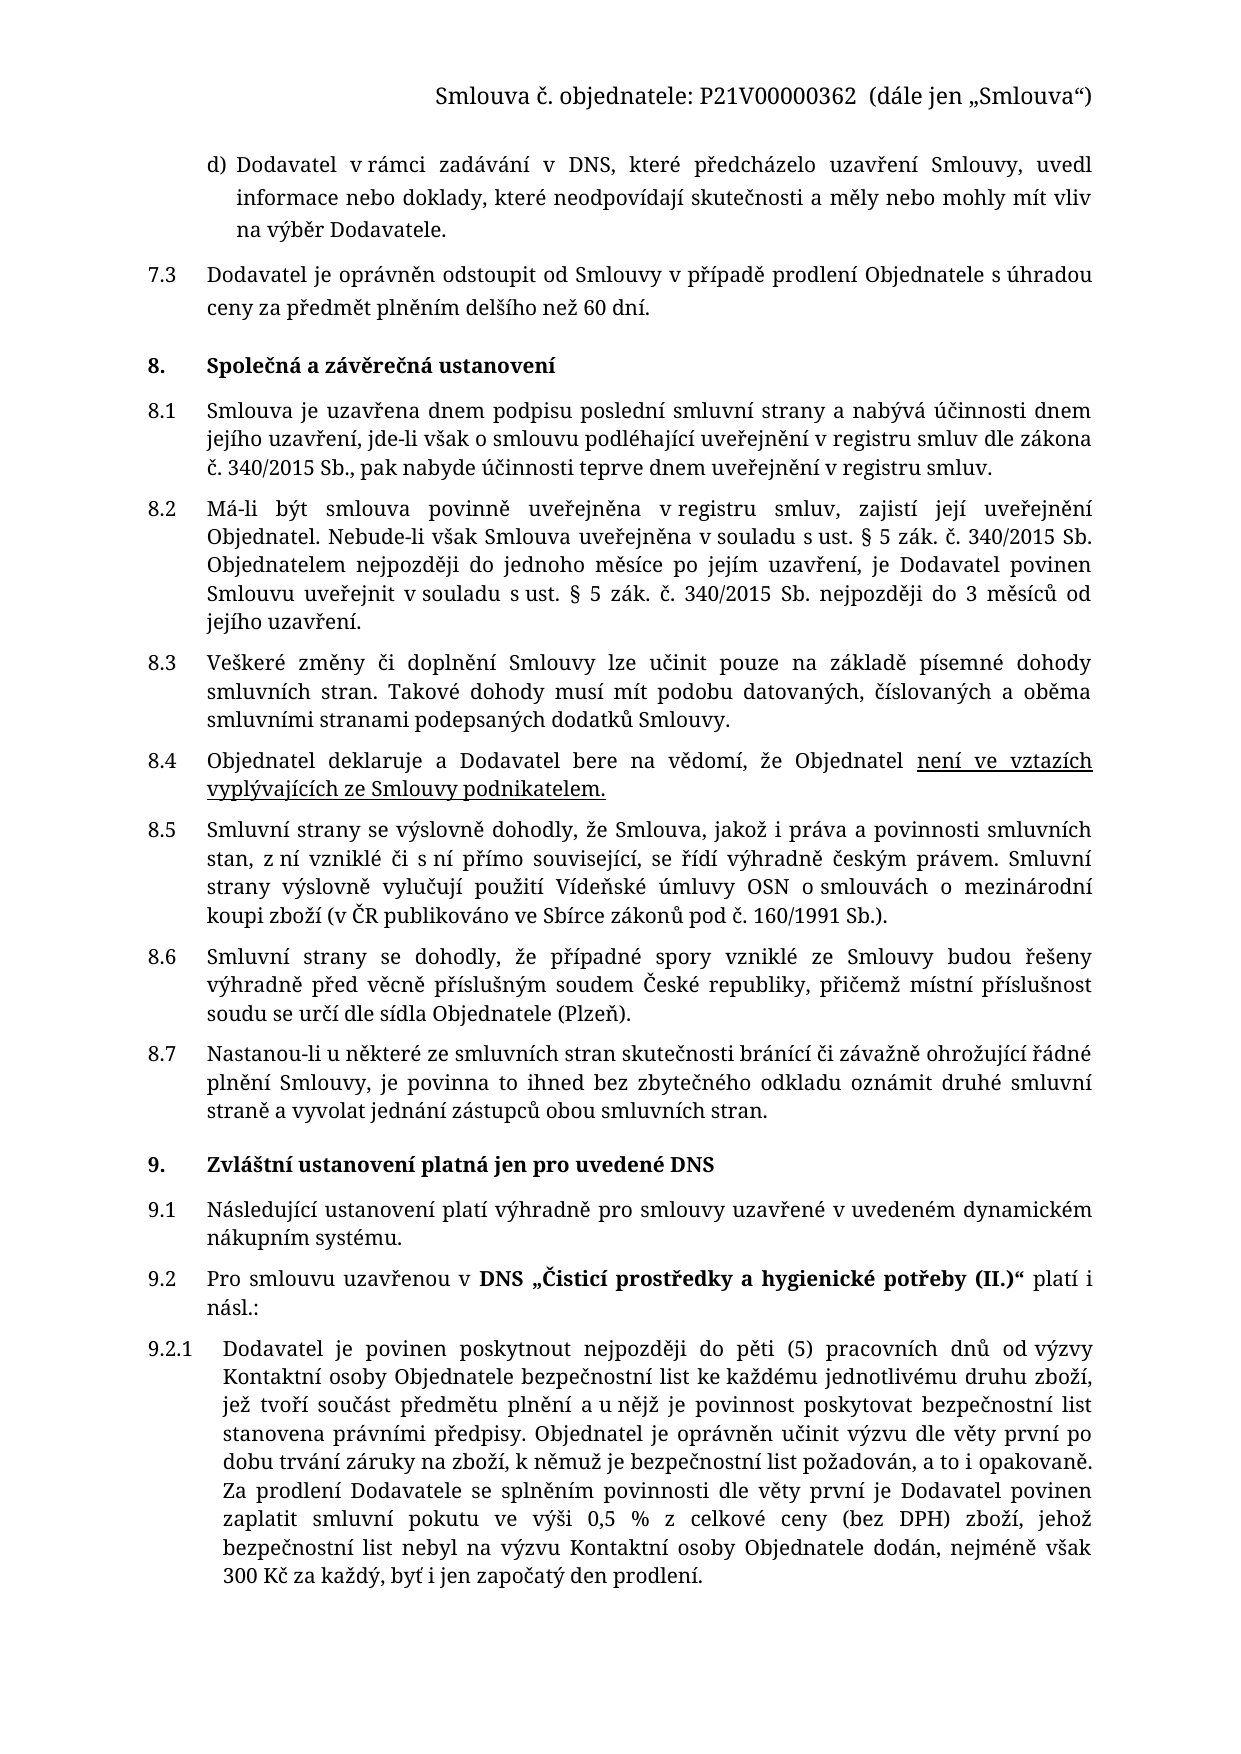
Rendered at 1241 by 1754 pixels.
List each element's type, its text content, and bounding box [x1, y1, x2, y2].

list Následující ustanovení platí výhradně pro smlouvy uzavřené v uvedeném dynamickém nákupním systému. [148, 1195, 1093, 1252]
list Společná a závěrečná ustanovení [148, 351, 1093, 379]
list Zvláštní ustanovení platná jen pro uvedené DNS [148, 1150, 1093, 1178]
list Dodavatel je povinen poskytnout nejpozději do pěti (5) pracovních dnů od výzvy Kontaktní osoby Objednatele bezpečnostní list ke každému jednotlivému druhu zboží, jež tvoří součást předmětu plnění a u nějž je povinnost poskytovat bezpečnostní list stanovena právními předpisy. Objednatel je oprávněn učinit výzvu dle věty první po dobu trvání záruky na zboží, k němuž je bezpečnostní list požadován, a to i opakovaně. Za prodlení Dodavatele se splněním povinnosti dle věty první je Dodavatel povinen zaplatit smluvní pokutu ve výši 0,5 % z celkové ceny (bez DPH) zboží, jehož bezpečnostní list nebyl na výzvu Kontaktní osoby Objednatele dodán, nejméně však 300 Kč za každý, byť i jen započatý den prodlení. [148, 1334, 1093, 1590]
list Smluvní strany se dohodly, že případné spory vzniklé ze Smlouvy budou řešeny výhradně před věcně příslušným soudem České republiky, přičemž místní příslušnost soudu se určí dle sídla Objednatele (Plzeň). [148, 942, 1093, 1027]
list Objednatel deklaruje a Dodavatel bere na vědomí, že Objednatel není ve vztazích vyplývajících ze Smlouvy podnikatelem. [148, 746, 1093, 803]
list Má-li být smlouva povinně uveřejněna v registru smluv, zajistí její uveřejnění Objednatel. Nebude-li však Smlouva uveřejněna v souladu s ust. § 5 zák. č. 340/2015 Sb. Objednatelem nejpozději do jednoho měsíce po jejím uzavření, je Dodavatel povinen Smlouvu uveřejnit v souladu s ust. § 5 zák. č. 340/2015 Sb. nejpozději do 3 měsíců od jejího uzavření. [148, 494, 1093, 636]
list Nastanou-li u některé ze smluvních stran skutečnosti bránící či závažně ohrožující řádné plnění Smlouvy, je povinna to ihned bez zbytečného odkladu oznámit druhé smluvní straně a vyvolat jednání zástupců obou smluvních stran. [148, 1039, 1093, 1125]
list Dodavatel je oprávněn odstoupit od Smlouvy v případě prodlení Objednatele s úhradou ceny za předmět plněním delšího než 60 dní. [148, 261, 1093, 322]
list Veškeré změny či doplnění Smlouvy lze učinit pouze na základě písemné dohody smluvních stran. Takové dohody musí mít podobu datovaných, číslovaných a oběma smluvními stranami podepsaných dodatků Smlouvy. [148, 648, 1093, 734]
list Pro smlouvu uzavřenou v DNS „Čisticí prostředky a hygienické potřeby (II.)“ platí i násl.: [148, 1264, 1093, 1321]
list Smlouva je uzavřena dnem podpisu poslední smluvní strany a nabývá účinnosti dnem jejího uzavření, jde-li však o smlouvu podléhající uveřejnění v registru smluv dle zákona č. 340/2015 Sb., pak nabyde účinnosti teprve dnem uveřejnění v registru smluv. [148, 396, 1093, 481]
list Smluvní strany se výslovně dohodly, že Smlouva, jakož i práva a povinnosti smluvních stan, z ní vzniklé či s ní přímo související, se řídí výhradně českým právem. Smluvní strany výslovně vylučují použití Vídeňské úmluvy OSN o smlouvách o mezinárodní koupi zboží (v ČR publikováno ve Sbírce zákonů pod č. 160/1991 Sb.). [148, 816, 1093, 929]
list Dodavatel v rámci zadávání v DNS, které předcházelo uzavření Smlouvy, uvedl informace nebo doklady, které neodpovídají skutečnosti a měly nebo mohly mít vliv na výběr Dodavatele. [207, 150, 1093, 244]
